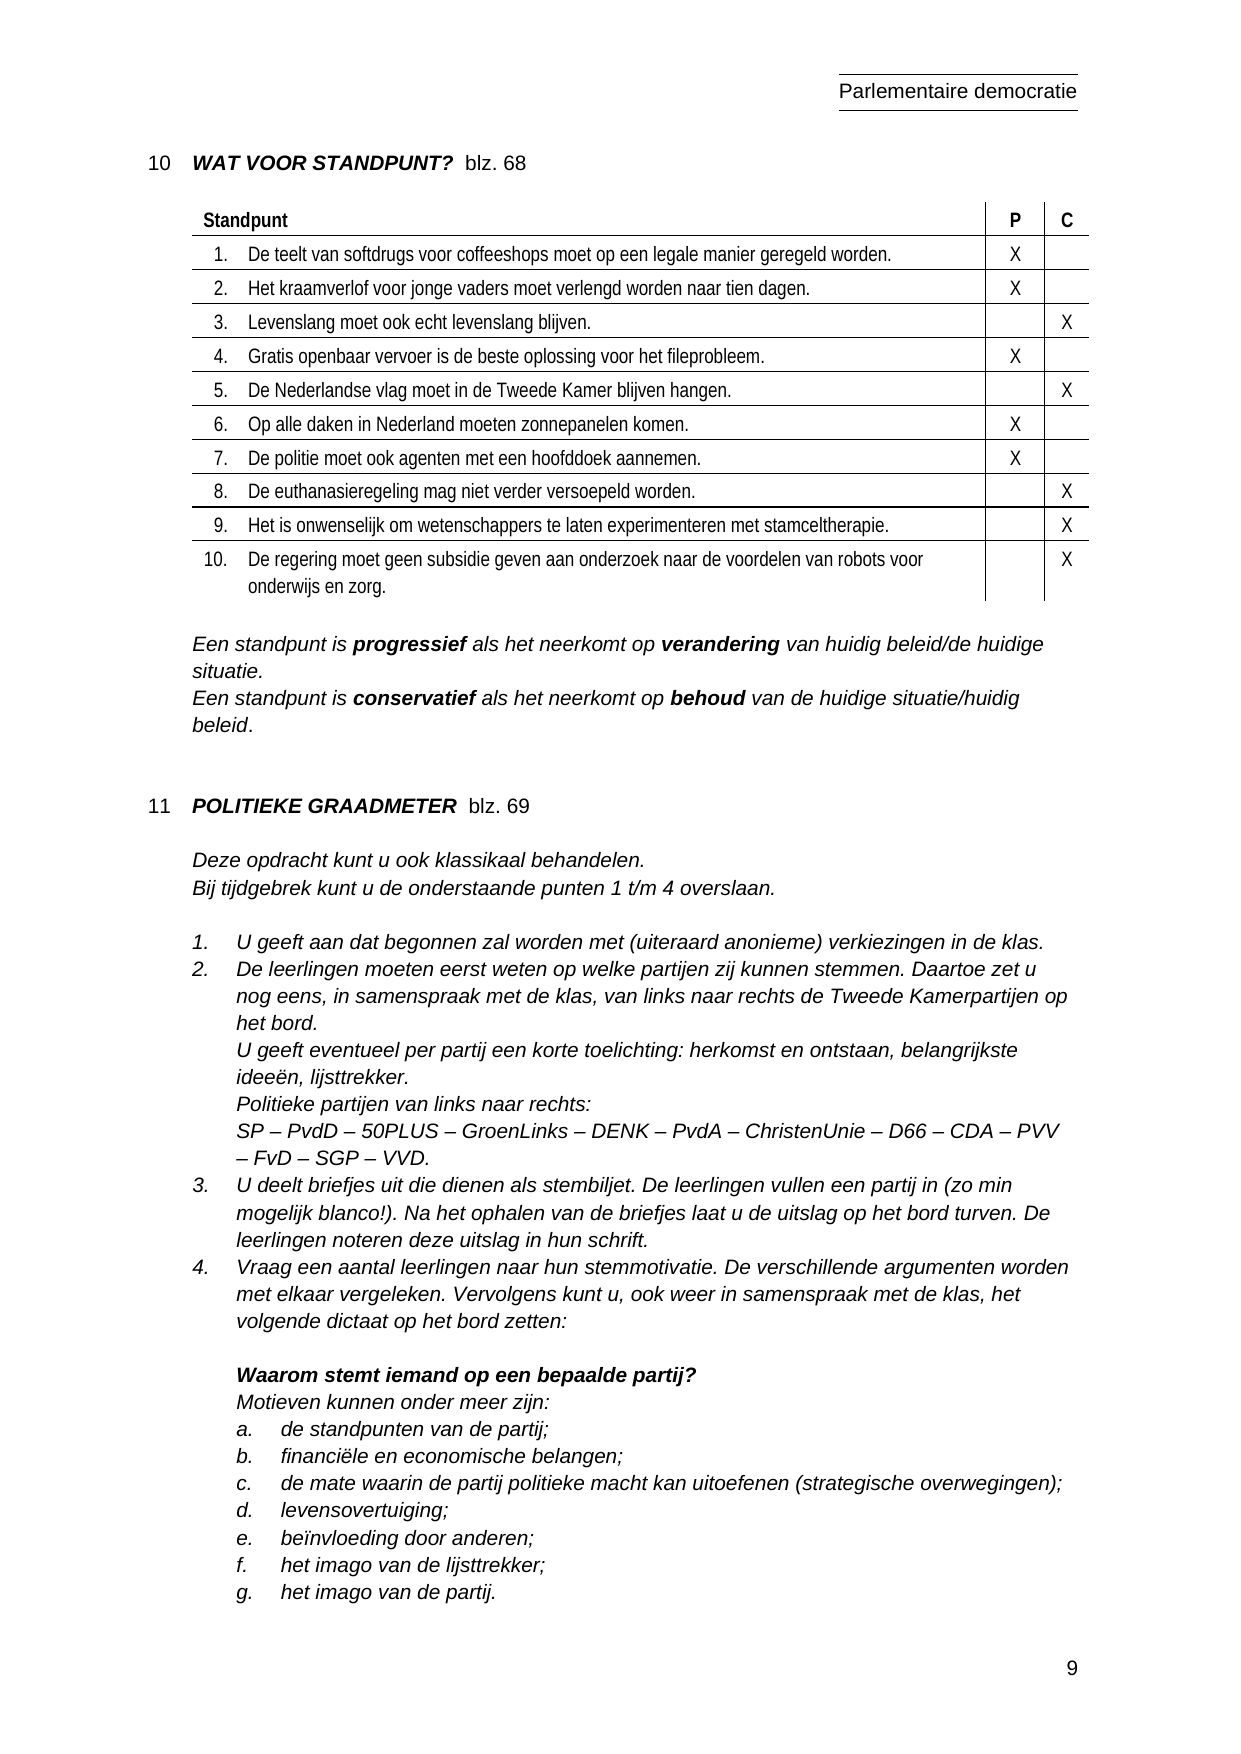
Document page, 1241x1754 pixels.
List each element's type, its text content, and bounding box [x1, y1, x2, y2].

text f. het imago van de lijsttrekker; [236, 1549, 1078, 1576]
text SP – PvdD – 50PLUS – GroenLinks – DENK – PvdA – ChristenUnie – D66 – CDA – PVV – FvD – SGP – VVD. [236, 1116, 1078, 1170]
text g. het imago van de partij. [236, 1576, 1078, 1603]
table_cell X [1045, 541, 1089, 601]
table_cell 5. De Nederlandse vlag moet in de Tweede Kamer blijven hangen. [192, 372, 985, 404]
text e. beïnvloeding door anderen; [236, 1522, 1078, 1549]
text 2. De leerlingen moeten eerst weten op welke partijen zij kunnen stemmen. Daartoe zet u nog eens, in samenspraak met de klas, van links naar rechts de Tweede Kamerpartijen op het bord. [192, 953, 1078, 1035]
table_header Standpunt [192, 202, 985, 235]
table_cell X [986, 406, 1044, 438]
table_cell X [1045, 474, 1089, 506]
table_cell X [986, 270, 1044, 303]
table_cell 8. De euthanasieregeling mag niet verder versoepeld worden. [192, 474, 985, 506]
table_cell 1. De teelt van softdrugs voor coffeeshops moet op een legale manier geregeld worden. [192, 236, 985, 269]
table_cell [986, 541, 1044, 601]
text c. de mate waarin de partij politieke macht kan uitoefenen (strategische overwegingen); [236, 1468, 1078, 1495]
text a. de standpunten van de partij; [236, 1414, 1078, 1441]
text Een standpunt is conservatief als het neerkomt op behoud van de huidige situatie/huidig beleid. [192, 683, 1078, 737]
text 1. U geeft aan dat begonnen zal worden met (uiteraard anonieme) verkiezingen in de klas. [192, 926, 1078, 953]
table_cell X [986, 236, 1044, 269]
table_cell 7. De politie moet ook agenten met een hoofddoek aannemen. [192, 440, 985, 472]
table_cell X [1045, 372, 1089, 404]
table_cell X [986, 440, 1044, 472]
table_cell 4. Gratis openbaar vervoer is de beste oplossing voor het fileprobleem. [192, 338, 985, 371]
table_cell X [1045, 304, 1089, 337]
table_cell [1045, 270, 1089, 303]
table_cell [1045, 440, 1089, 472]
table_cell 2. Het kraamverlof voor jonge vaders moet verlengd worden naar tien dagen. [192, 270, 985, 303]
text 3. U deelt briefjes uit die dienen als stembiljet. De leerlingen vullen een partij in (zo min mogelijk blanco!). Na het ophalen van de briefjes laat u de uitslag op het bord turven. De leerlingen noteren deze uitslag in hun schrift. [192, 1170, 1078, 1251]
text 10 WAT VOOR STANDPUNT? blz. 68 [148, 148, 1078, 175]
text 11 Politieke graadmeter blz. 69 [148, 791, 1078, 818]
table_header P [986, 202, 1044, 235]
text Een standpunt is progressief als het neerkomt op verandering van huidig beleid/de huidige situatie. [192, 628, 1078, 683]
text b. financiële en economische belangen; [236, 1441, 1078, 1468]
table_cell [1045, 406, 1089, 438]
text Waarom stemt iemand op een bepaalde partij? [236, 1360, 1078, 1387]
table_cell X [986, 338, 1044, 371]
table_cell [1045, 236, 1089, 269]
text U geeft eventueel per partij een korte toelichting: herkomst en ontstaan, belangrijkste ideeën, lijsttrekker. [236, 1035, 1078, 1089]
table_cell 10. De regering moet geen subsidie geven aan onderzoek naar de voordelen van robots voor onderwijs en zorg. [192, 541, 985, 601]
table_cell [986, 372, 1044, 404]
table_cell 3. Levenslang moet ook echt levenslang blijven. [192, 304, 985, 337]
table_header C [1045, 202, 1089, 235]
table_cell 6. Op alle daken in Nederland moeten zonnepanelen komen. [192, 406, 985, 438]
text d. levensovertuiging; [236, 1495, 1078, 1522]
table_cell X [1045, 508, 1089, 540]
table_cell [1045, 338, 1089, 371]
text 4. Vraag een aantal leerlingen naar hun stemmotivatie. De verschillende argumenten worden met elkaar vergeleken. Vervolgens kunt u, ook weer in samenspraak met de klas, het volgende dictaat op het bord zetten: [192, 1251, 1078, 1333]
text Deze opdracht kunt u ook klassikaal behandelen. [192, 845, 1078, 872]
text Bij tijdgebrek kunt u de onderstaande punten 1 t/m 4 overslaan. [192, 872, 1078, 899]
text Politieke partijen van links naar rechts: [236, 1089, 1078, 1116]
table_cell [986, 304, 1044, 337]
table_cell [986, 508, 1044, 540]
table_cell [986, 474, 1044, 506]
text Motieven kunnen onder meer zijn: [236, 1387, 1078, 1414]
table_cell 9. Het is onwenselijk om wetenschappers te laten experimenteren met stamceltherapie. [192, 508, 985, 540]
